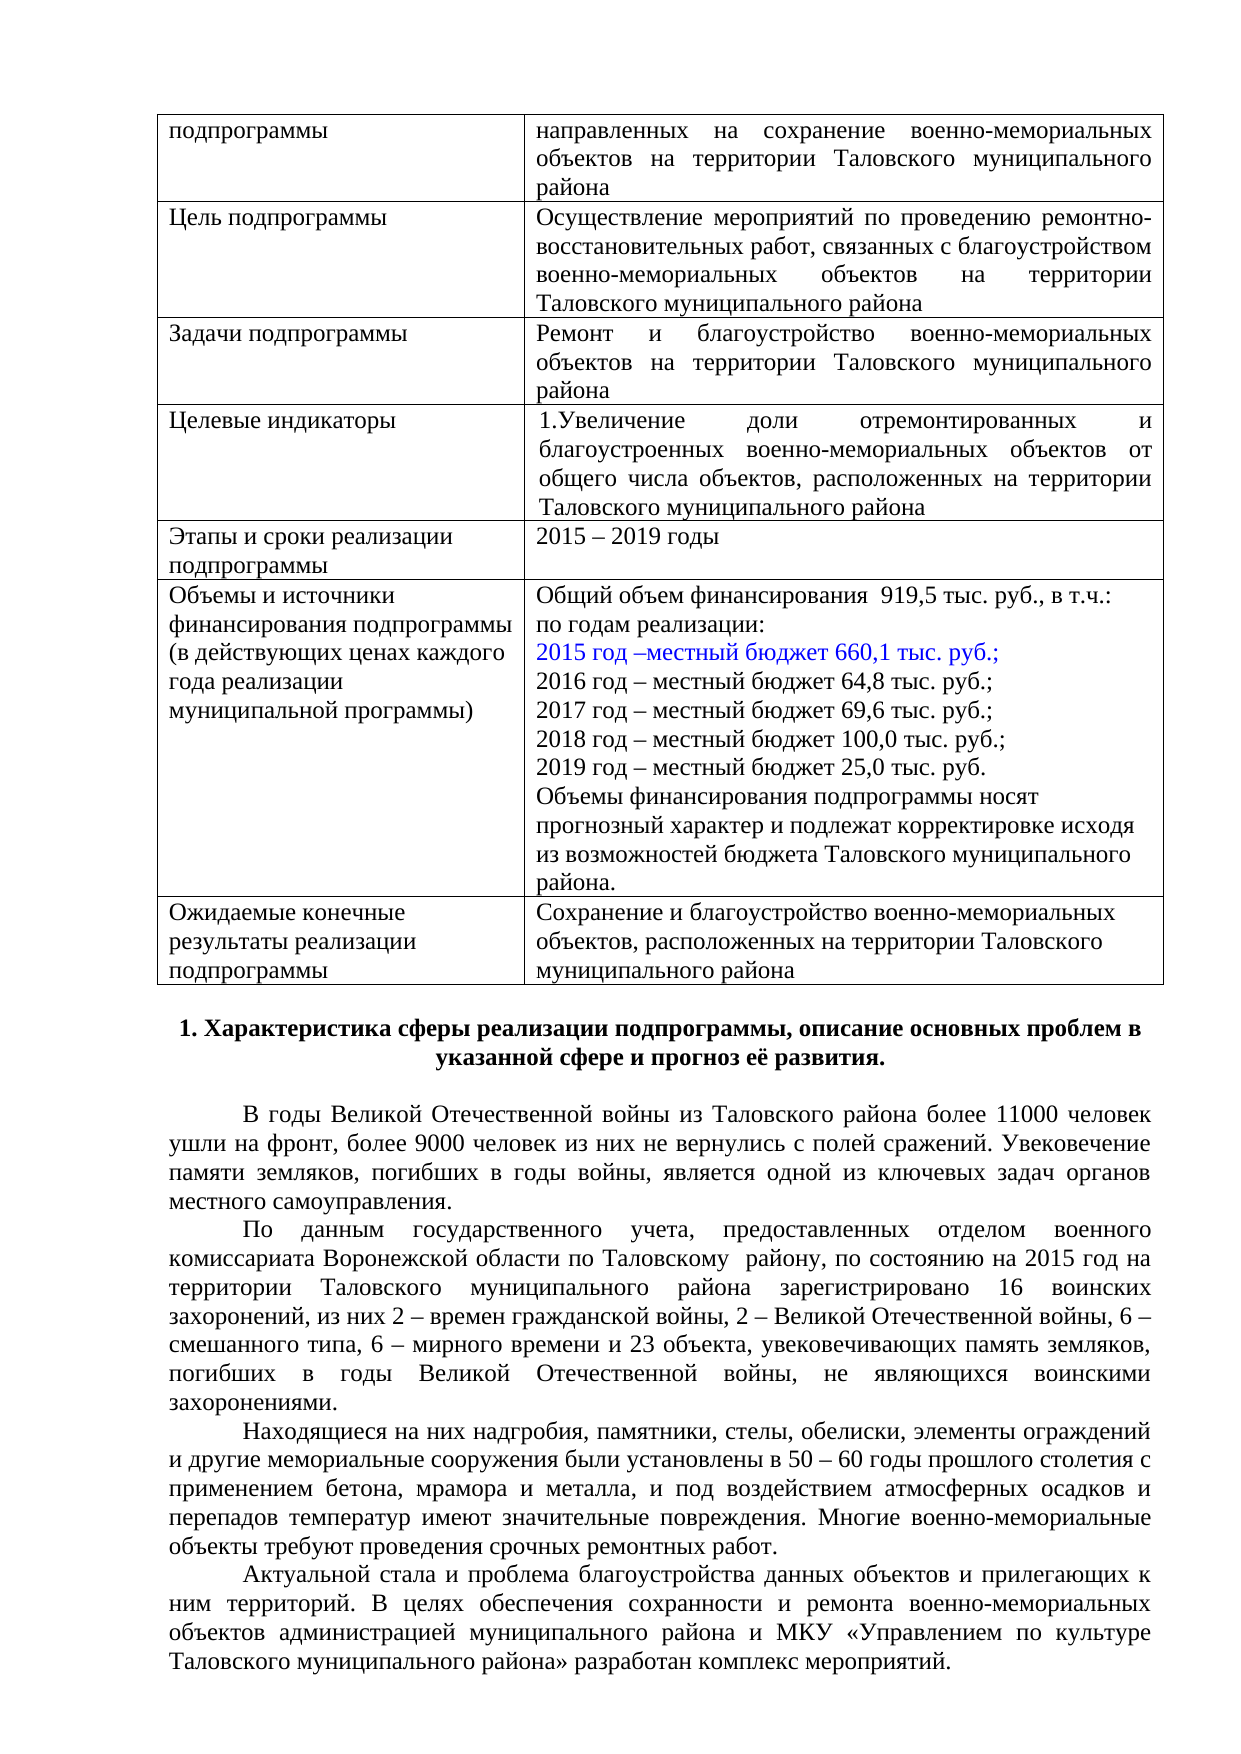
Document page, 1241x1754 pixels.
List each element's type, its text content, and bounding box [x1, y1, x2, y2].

table_cell Цель подпрограммы [158, 202, 524, 317]
table_cell Объемы и источники финансирования подпрограммы (в действующих ценах каждого года реализации муниципальной программы) [158, 580, 524, 896]
text В годы Великой Отечественной войны из Таловского района более 11000 человек ушли на фронт, более 9000 человек из них не вернулись с полей сражений. Увековечение памяти земляков, погибших в годы войны, является одной из ключевых задач органов местного самоуправления. [169, 1099, 1152, 1214]
table_cell Сохранение и благоустройство военно-мемориальных объектов, расположенных на территории Таловского муниципального района [525, 897, 1163, 983]
text 1. Характеристика сферы реализации подпрограммы, описание основных проблем в указанной сфере и прогноз её развития. [169, 1013, 1152, 1071]
text Находящиеся на них надгробия, памятники, стелы, обелиски, элементы ограждений и другие мемориальные сооружения были установлены в 50 – 60 годы прошлого столетия с применением бетона, мрамора и металла, и под воздействием атмосферных осадков и перепадов температур имеют значительные повреждения. Многие военно-мемориальные объекты требуют проведения срочных ремонтных работ. [169, 1416, 1152, 1559]
table_cell 2015 – 2019 годы [525, 521, 1163, 579]
text Актуальной стала и проблема благоустройства данных объектов и прилегающих к ним территорий. В целях обеспечения сохранности и ремонта военно-мемориальных объектов администрацией муниципального района и МКУ «Управлением по культуре Таловского муниципального района» разработан комплекс мероприятий. [169, 1559, 1152, 1674]
table_cell Ремонт и благоустройство военно-мемориальных объектов на территории Таловского муниципального района [525, 318, 1163, 404]
table_cell Этапы и сроки реализации подпрограммы [158, 521, 524, 579]
table_cell Задачи подпрограммы [158, 318, 524, 404]
table_cell Осуществление мероприятий по проведению ремонтно-восстановительных работ, связанных с благоустройством военно-мемориальных объектов на территории Таловского муниципального района [525, 202, 1163, 317]
table_cell 1.Увеличение доли отремонтированных и благоустроенных военно-мемориальных объектов от общего числа объектов, расположенных на территории Таловского муниципального района [525, 405, 1163, 520]
text По данным государственного учета, предоставленных отделом военного комиссариата Воронежской области по Таловскому району, по состоянию на 2015 год на территории Таловского муниципального района зарегистрировано 16 воинских захоронений, из них 2 – времен гражданской войны, 2 – Великой Отечественной войны, 6 – смешанного типа, 6 – мирного времени и 23 объекта, увековечивающих память земляков, погибших в годы Великой Отечественной войны, не являющихся воинскими захоронениями. [169, 1214, 1152, 1416]
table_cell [158, 115, 524, 201]
table_cell Целевые индикаторы [158, 405, 524, 520]
table_cell Общий объем финансирования 919,5 тыс. руб., в т.ч.: по годам реализации: 2015 год –местный бюджет 660,1 тыс. руб.; 2016 год – местный бюджет 64,8 тыс. руб.; 2017 год – местный бюджет 69,6 тыс. руб.; 2018 год – местный бюджет 100,0 тыс. руб.; 2019 год – местный бюджет 25,0 тыс. руб. Объемы финансирования подпрограммы носят прогнозный характер и подлежат корректировке исходя из возможностей бюджета Таловского муниципального района. [525, 580, 1163, 896]
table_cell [525, 115, 1163, 201]
table_cell Ожидаемые конечные результаты реализации подпрограммы [158, 897, 524, 983]
